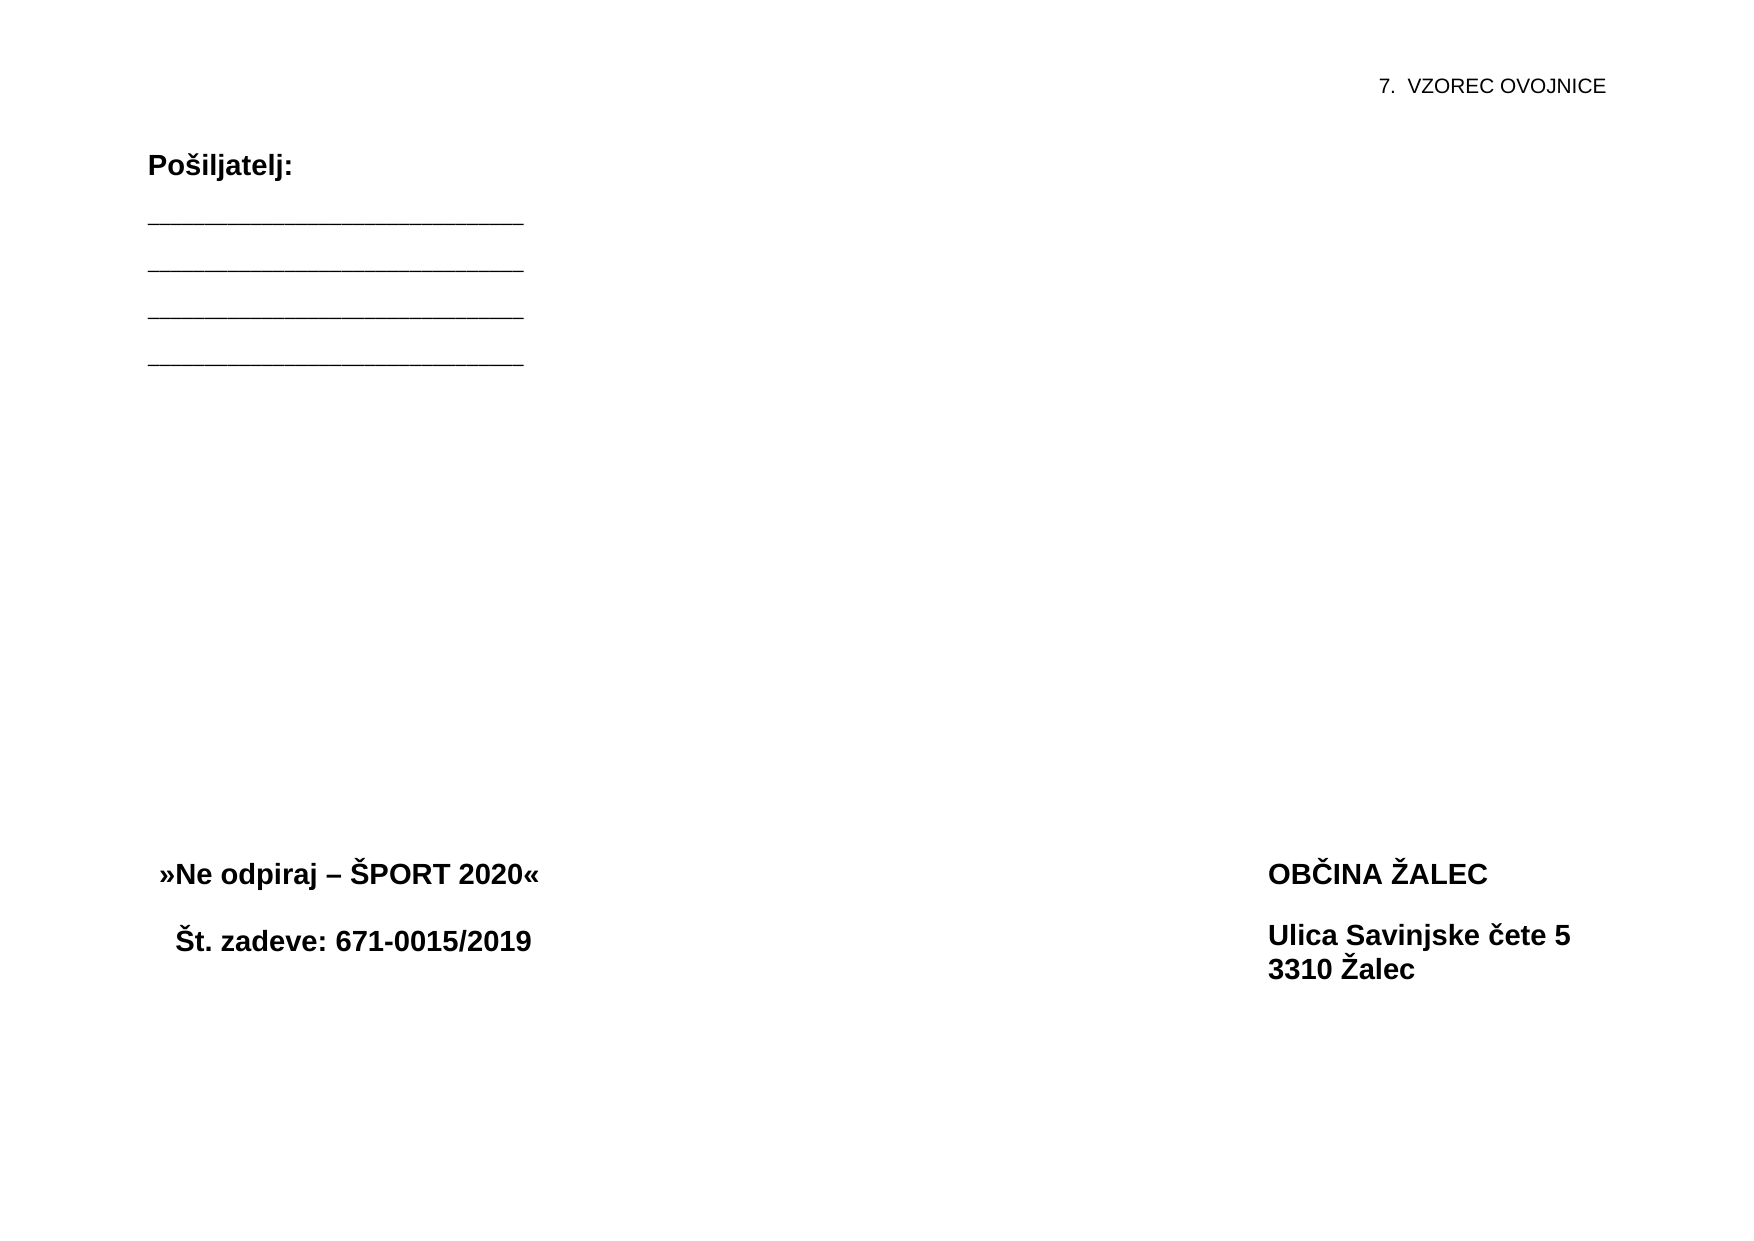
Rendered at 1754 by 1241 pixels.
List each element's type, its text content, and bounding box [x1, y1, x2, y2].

text _________________________________ [148, 200, 1606, 228]
text Pošiljatelj: [148, 148, 1606, 181]
table_header OBČINA ŽALEC Ulica Savinjske čete 5 3310 Žalec [876, 857, 1605, 991]
text _________________________________ [148, 294, 1606, 322]
text _________________________________ [148, 247, 1606, 275]
text _________________________________ [148, 341, 1606, 369]
table_header »Ne odpiraj – ŠPORT 2020« Št. zadeve: 671-0015/2019 [148, 857, 876, 991]
